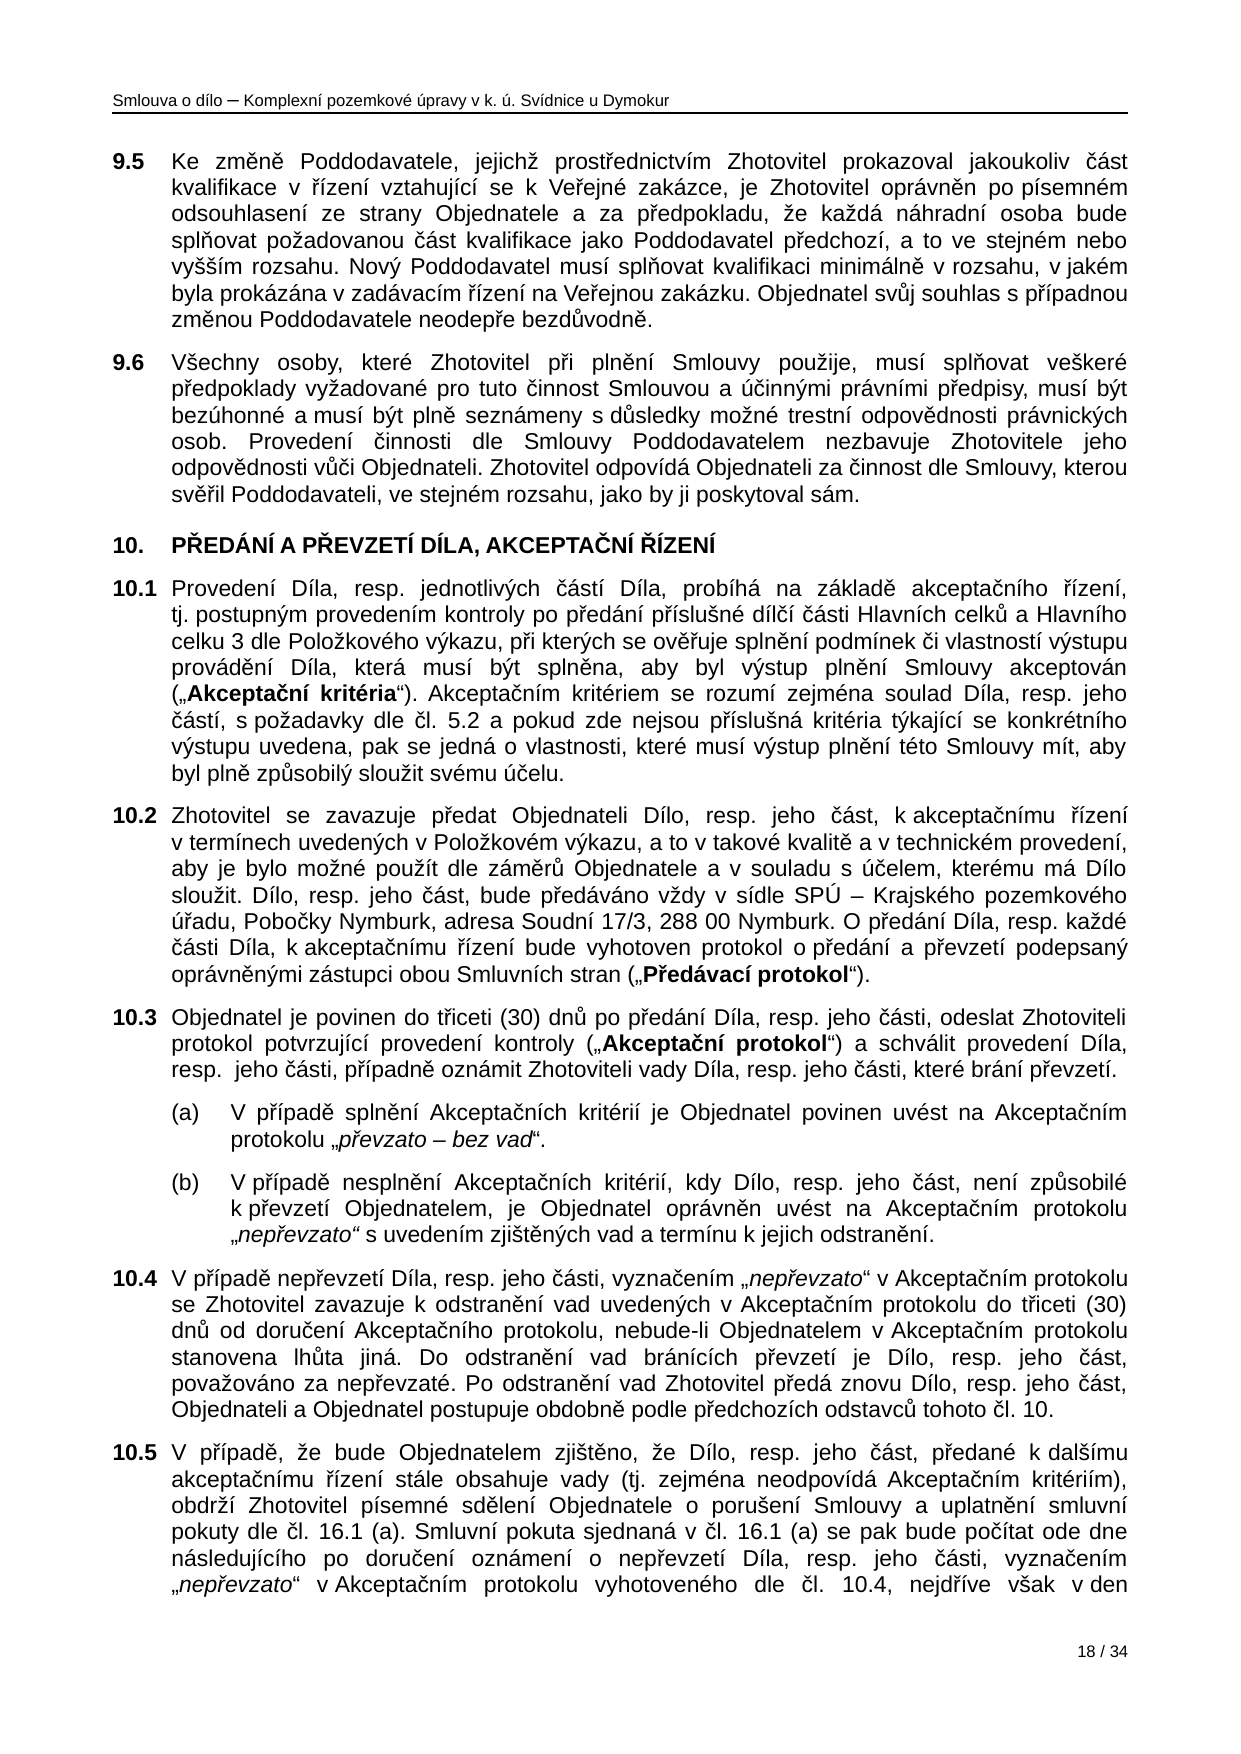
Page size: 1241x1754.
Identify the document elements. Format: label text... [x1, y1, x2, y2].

text Ke změně Poddodavatele, jejichž prostřednictvím Zhotovitel prokazoval jakoukoliv část kvalifikace v řízení vztahující se k Veřejné zakázce, je Zhotovitel oprávněn po písemném odsouhlasení ze strany Objednatele a za předpokladu, že každá náhradní osoba bude splňovat požadovanou část kvalifikace jako Poddodavatel předchozí, a to ve stejném nebo vyšším rozsahu. Nový Poddodavatel musí splňovat kvalifikaci minimálně v rozsahu, v jakém byla prokázána v zadávacím řízení na Veřejnou zakázku. Objednatel svůj souhlas s případnou změnou Poddodavatele neodepře bezdůvodně. [112, 148, 1128, 332]
text Zhotovitel se zavazuje předat Objednateli Dílo, resp. jeho část, k akceptačnímu řízení v termínech uvedených v Položkovém výkazu, a to v takové kvalitě a v technickém provedení, aby je bylo možné použít dle záměrů Objednatele a v souladu s účelem, kterému má Dílo sloužit. Dílo, resp. jeho část, bude předáváno vždy v sídle SPÚ – Krajského pozemkového úřadu, Pobočky Nymburk, adresa Soudní 17/3, 288 00 Nymburk. O předání Díla, resp. každé části Díla, k akceptačnímu řízení bude vyhotoven protokol o předání a převzetí podepsaný oprávněnými zástupci obou Smluvních stran („Předávací protokol“). [112, 802, 1128, 987]
text Všechny osoby, které Zhotovitel při plnění Smlouvy použije, musí splňovat veškeré předpoklady vyžadované pro tuto činnost Smlouvou a účinnými právními předpisy, musí být bezúhonné a musí být plně seznámeny s důsledky možné trestní odpovědnosti právnických osob. Provedení činnosti dle Smlouvy Poddodavatelem nezbavuje Zhotovitele jeho odpovědnosti vůči Objednateli. Zhotovitel odpovídá Objednateli za činnost dle Smlouvy, kterou svěřil Poddodavateli, ve stejném rozsahu, jako by ji poskytoval sám. [112, 349, 1128, 507]
list V případě nesplnění Akceptačních kritérií, kdy Dílo, resp. jeho část, není způsobilé k převzetí Objednatelem, je Objednatel oprávněn uvést na Akceptačním protokolu „nepřevzato“ s uvedením zjištěných vad a termínu k jejich odstranění. [171, 1169, 1128, 1248]
text Předání a převzetí Díla, Akceptační řízení [112, 532, 1128, 558]
text Objednatel je povinen do třiceti (30) dnů po předání Díla, resp. jeho části, odeslat Zhotoviteli protokol potvrzující provedení kontroly („Akceptační protokol“) a schválit provedení Díla, resp. jeho části, případně oznámit Zhotoviteli vady Díla, resp. jeho části, které brání převzetí. [112, 1004, 1128, 1083]
text Provedení Díla, resp. jednotlivých částí Díla, probíhá na základě akceptačního řízení, tj. postupným provedením kontroly po předání příslušné dílčí části Hlavních celků a Hlavního celku 3 dle Položkového výkazu, při kterých se ověřuje splnění podmínek či vlastností výstupu provádění Díla, která musí být splněna, aby byl výstup plnění Smlouvy akceptován („Akceptační kritéria“). Akceptačním kritériem se rozumí zejména soulad Díla, resp. jeho částí, s požadavky dle čl. 5.2 a pokud zde nejsou příslušná kritéria týkající se konkrétního výstupu uvedena, pak se jedná o vlastnosti, které musí výstup plnění této Smlouvy mít, aby byl plně způsobilý sloužit svému účelu. [112, 575, 1128, 786]
text V případě nepřevzetí Díla, resp. jeho části, vyznačením „nepřevzato“ v Akceptačním protokolu se Zhotovitel zavazuje k odstranění vad uvedených v Akceptačním protokolu do třiceti (30) dnů od doručení Akceptačního protokolu, nebude-li Objednatelem v Akceptačním protokolu stanovena lhůta jiná. Do odstranění vad bránících převzetí je Dílo, resp. jeho část, považováno za nepřevzaté. Po odstranění vad Zhotovitel předá znovu Dílo, resp. jeho část, Objednateli a Objednatel postupuje obdobně podle předchozích odstavců tohoto čl. 10. [112, 1264, 1128, 1423]
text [112, 1439, 1128, 1597]
list V případě splnění Akceptačních kritérií je Objednatel povinen uvést na Akceptačním protokolu „převzato – bez vad“. [171, 1099, 1128, 1152]
